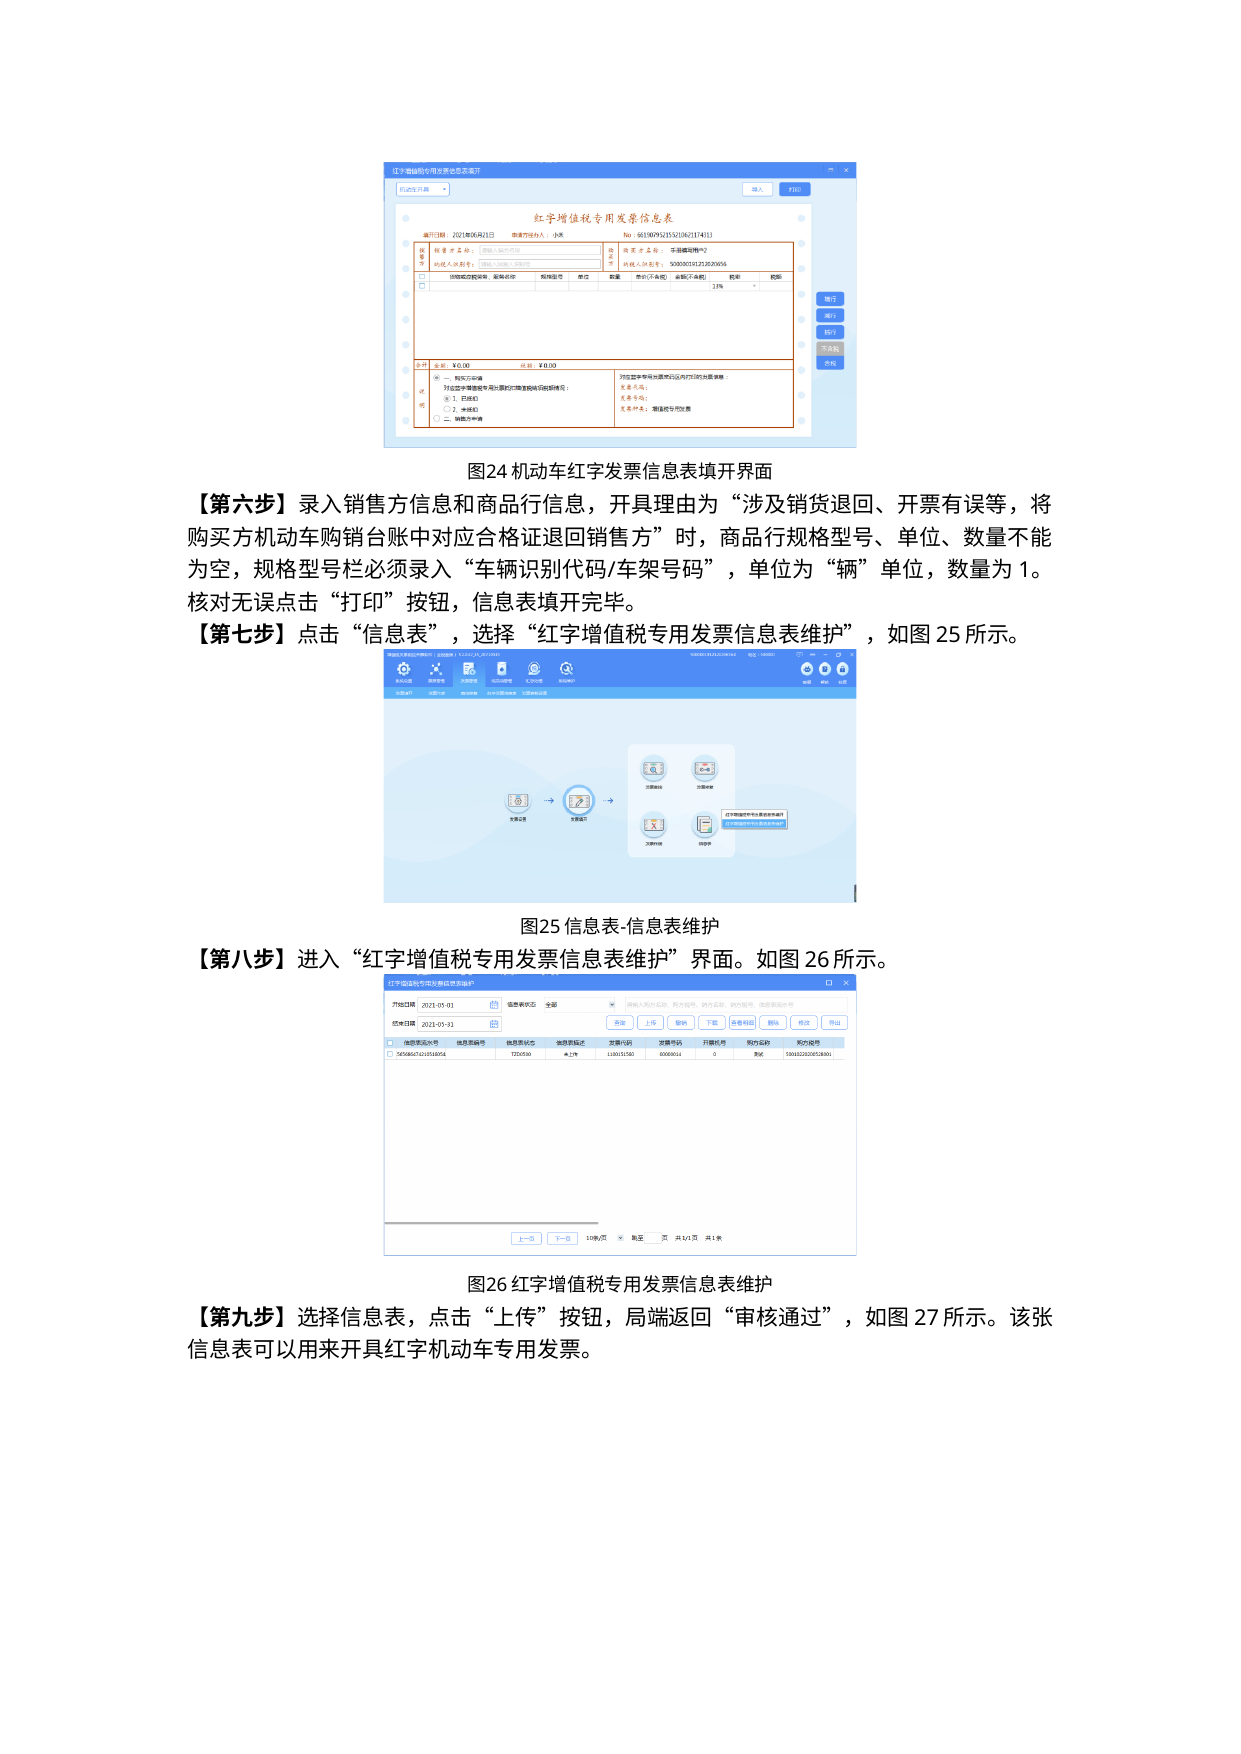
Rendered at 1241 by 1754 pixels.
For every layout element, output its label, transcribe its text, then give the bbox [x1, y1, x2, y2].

text 【第六步】录入销售方信息和商品行信息，开具理由为“涉及销货退回、开票有误等，将购买方机动车购销台账中对应合格证退回销售方”时，商品行规格型号、单位、数量不能为空，规格型号栏必须录入“车辆识别代码/车架号码”，单位为“辆”单位，数量为1。核对无误点击“打印”按钮，信息表填开完毕。 [187, 487, 1053, 617]
picture [383, 162, 857, 448]
picture [383, 974, 857, 1256]
picture [383, 649, 857, 903]
list 机动车红字发票信息表填开界面 [187, 454, 1053, 487]
text 【第七步】点击“信息表”，选择“红字增值税专用发票信息表维护”，如图25所示。 [187, 617, 1053, 649]
text 【第八步】进入“红字增值税专用发票信息表维护”界面。如图26所示。 [187, 942, 1053, 974]
text 【第九步】选择信息表，点击“上传”按钮，局端返回“审核通过”，如图27所示。该张信息表可以用来开具红字机动车专用发票。 [187, 1299, 1053, 1364]
list 信息表-信息表维护 [187, 909, 1053, 942]
list 红字增值税专用发票信息表维护 [187, 1267, 1053, 1299]
